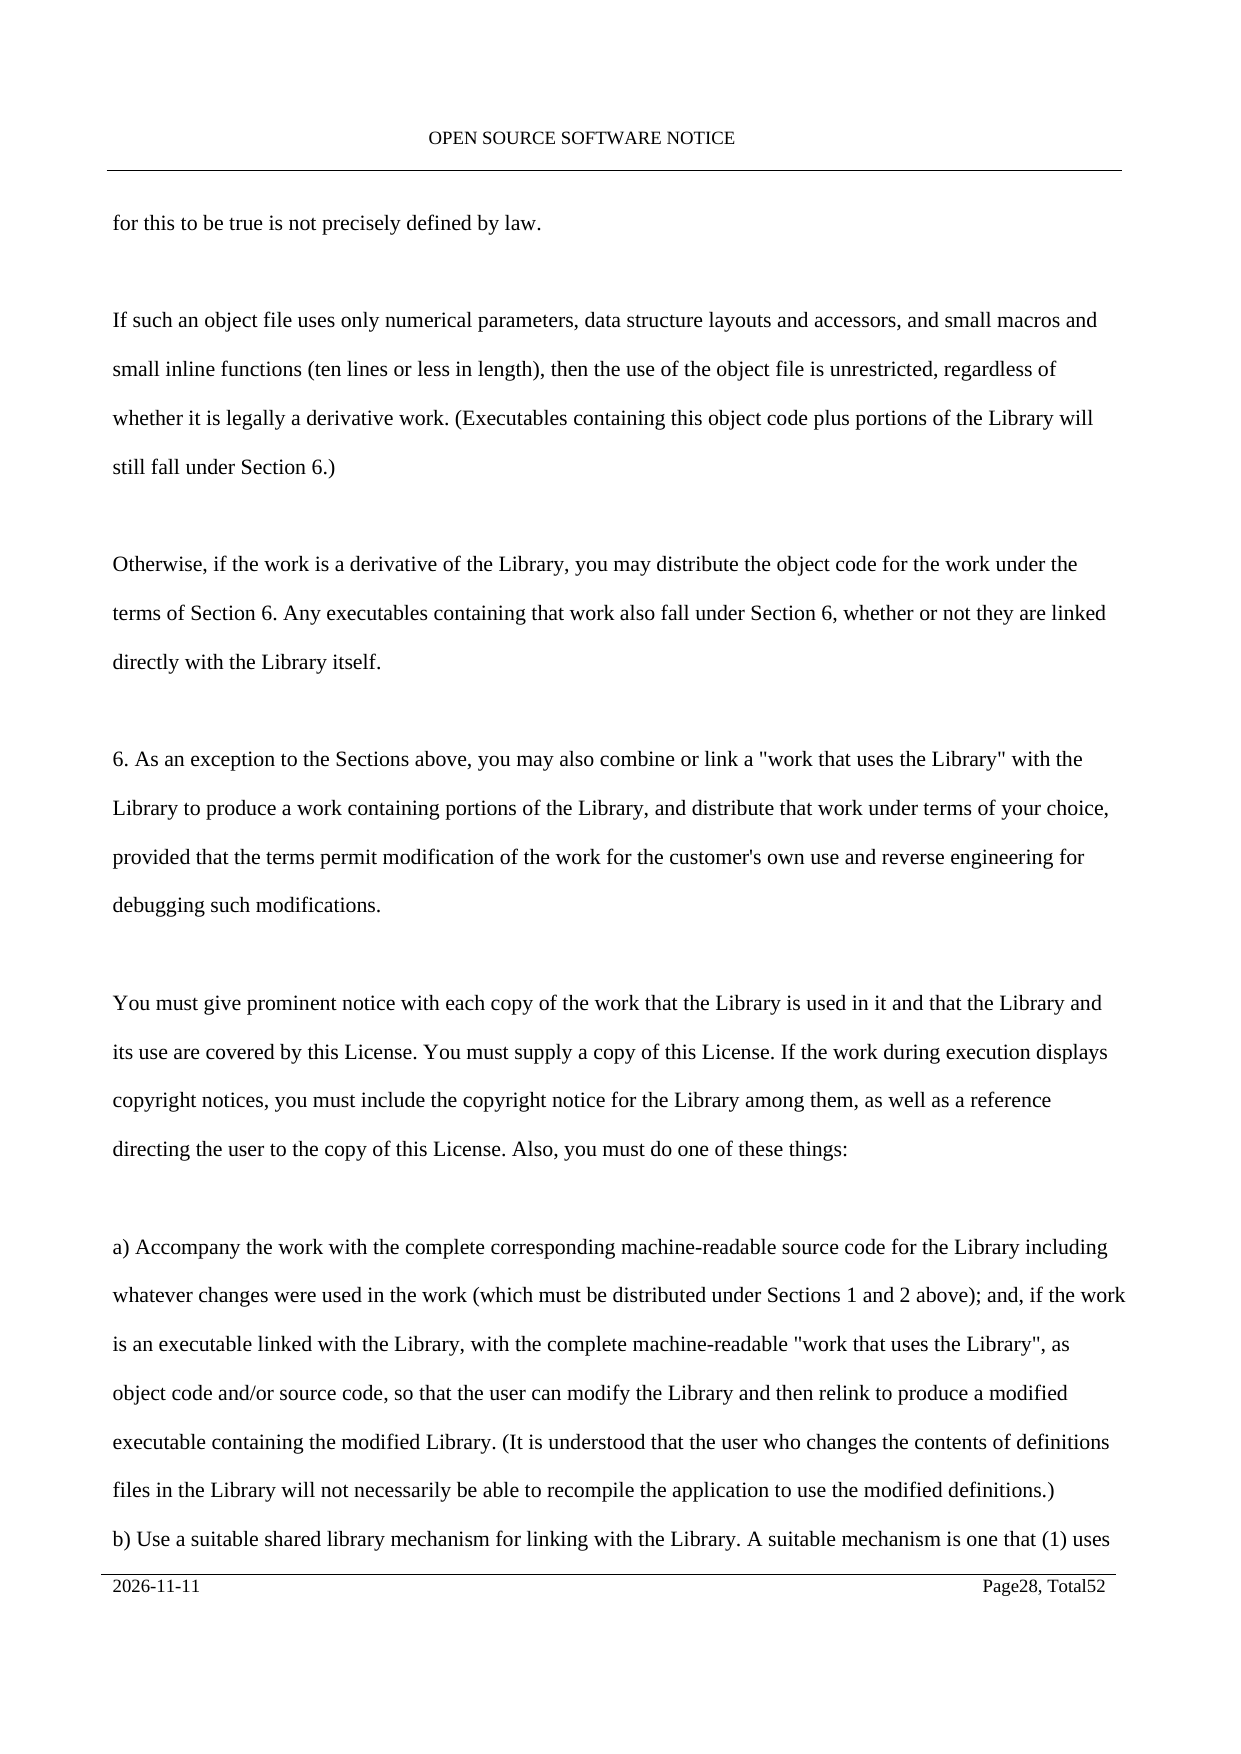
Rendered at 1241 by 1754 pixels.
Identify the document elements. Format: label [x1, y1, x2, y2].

text [112, 206, 1128, 1555]
